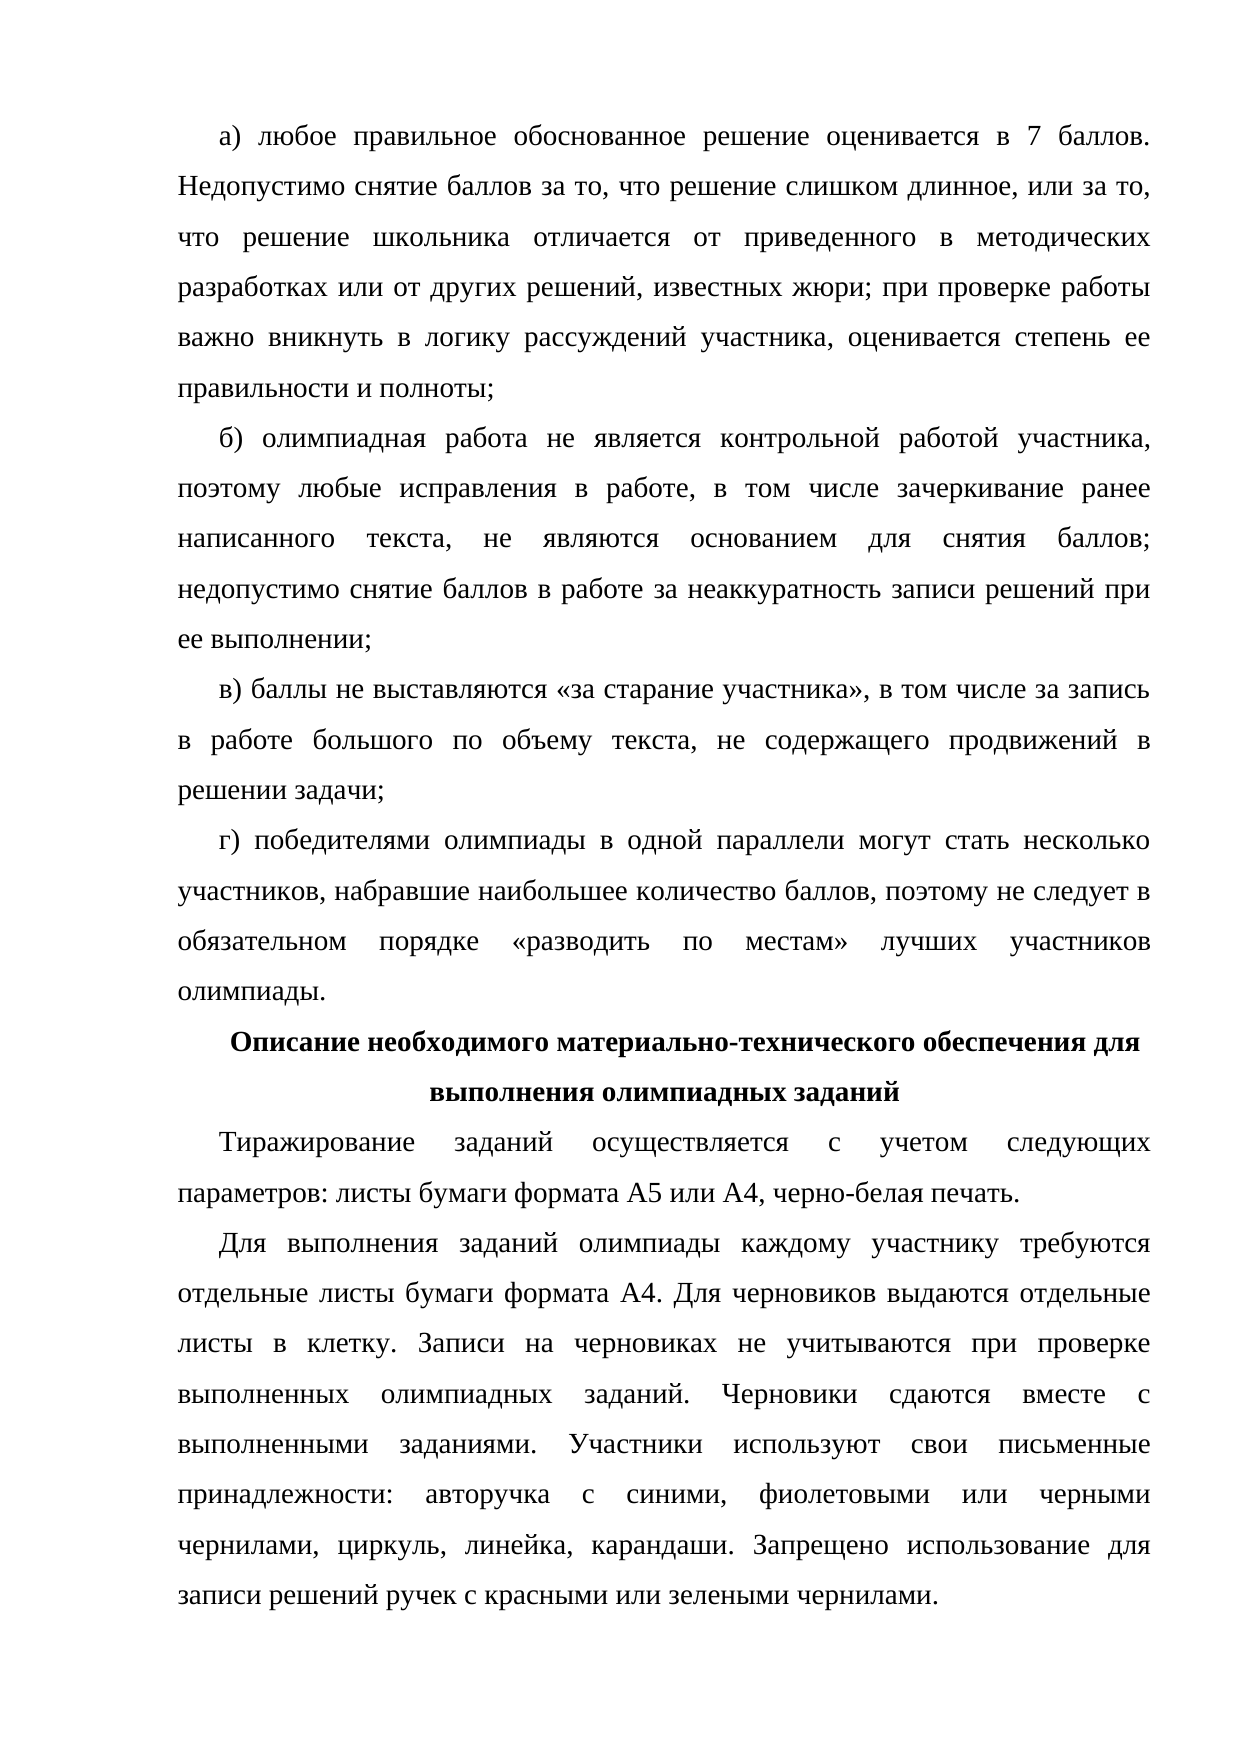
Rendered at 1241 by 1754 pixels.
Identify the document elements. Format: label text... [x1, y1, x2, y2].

text Для выполнения заданий олимпиады каждому участнику требуются отдельные листы бумаги формата А4. Для черновиков выдаются отдельные листы в клетку. Записи на черновиках не учитываются при проверке выполненных олимпиадных заданий. Черновики сдаются вместе с выполненными заданиями. Участники используют свои письменные принадлежности: авторучка с синими, фиолетовыми или черными чернилами, циркуль, линейка, карандаши. Запрещено использование для записи решений ручек с красными или зелеными чернилами. [177, 1225, 1152, 1611]
text б) олимпиадная работа не является контрольной работой участника, поэтому любые исправления в работе, в том числе зачеркивание ранее написанного текста, не являются основанием для снятия баллов; недопустимо снятие баллов в работе за неаккуратность записи решений при ее выполнении; [177, 420, 1152, 655]
text а) любое правильное обоснованное решение оценивается в 7 баллов. Недопустимо снятие баллов за то, что решение слишком длинное, или за то, что решение школьника отличается от приведенного в методических разработках или от других решений, известных жюри; при проверке работы важно вникнуть в логику рассуждений участника, оценивается степень ее правильности и полноты; [177, 118, 1152, 403]
text г) победителями олимпиады в одной параллели могут стать несколько участников, набравшие наибольшее количество баллов, поэтому не следует в обязательном порядке «разводить по местам» лучших участников олимпиады. [177, 822, 1152, 1007]
text в) баллы не выставляются «за старание участника», в том числе за запись в работе большого по объему текста, не содержащего продвижений в решении задачи; [177, 672, 1152, 806]
text Описание необходимого материально-технического обеспечения для выполнения олимпиадных заданий [177, 1024, 1152, 1108]
text Тиражирование заданий осуществляется с учетом следующих параметров: листы бумаги формата А5 или А4, черно-белая печать. [177, 1124, 1152, 1208]
